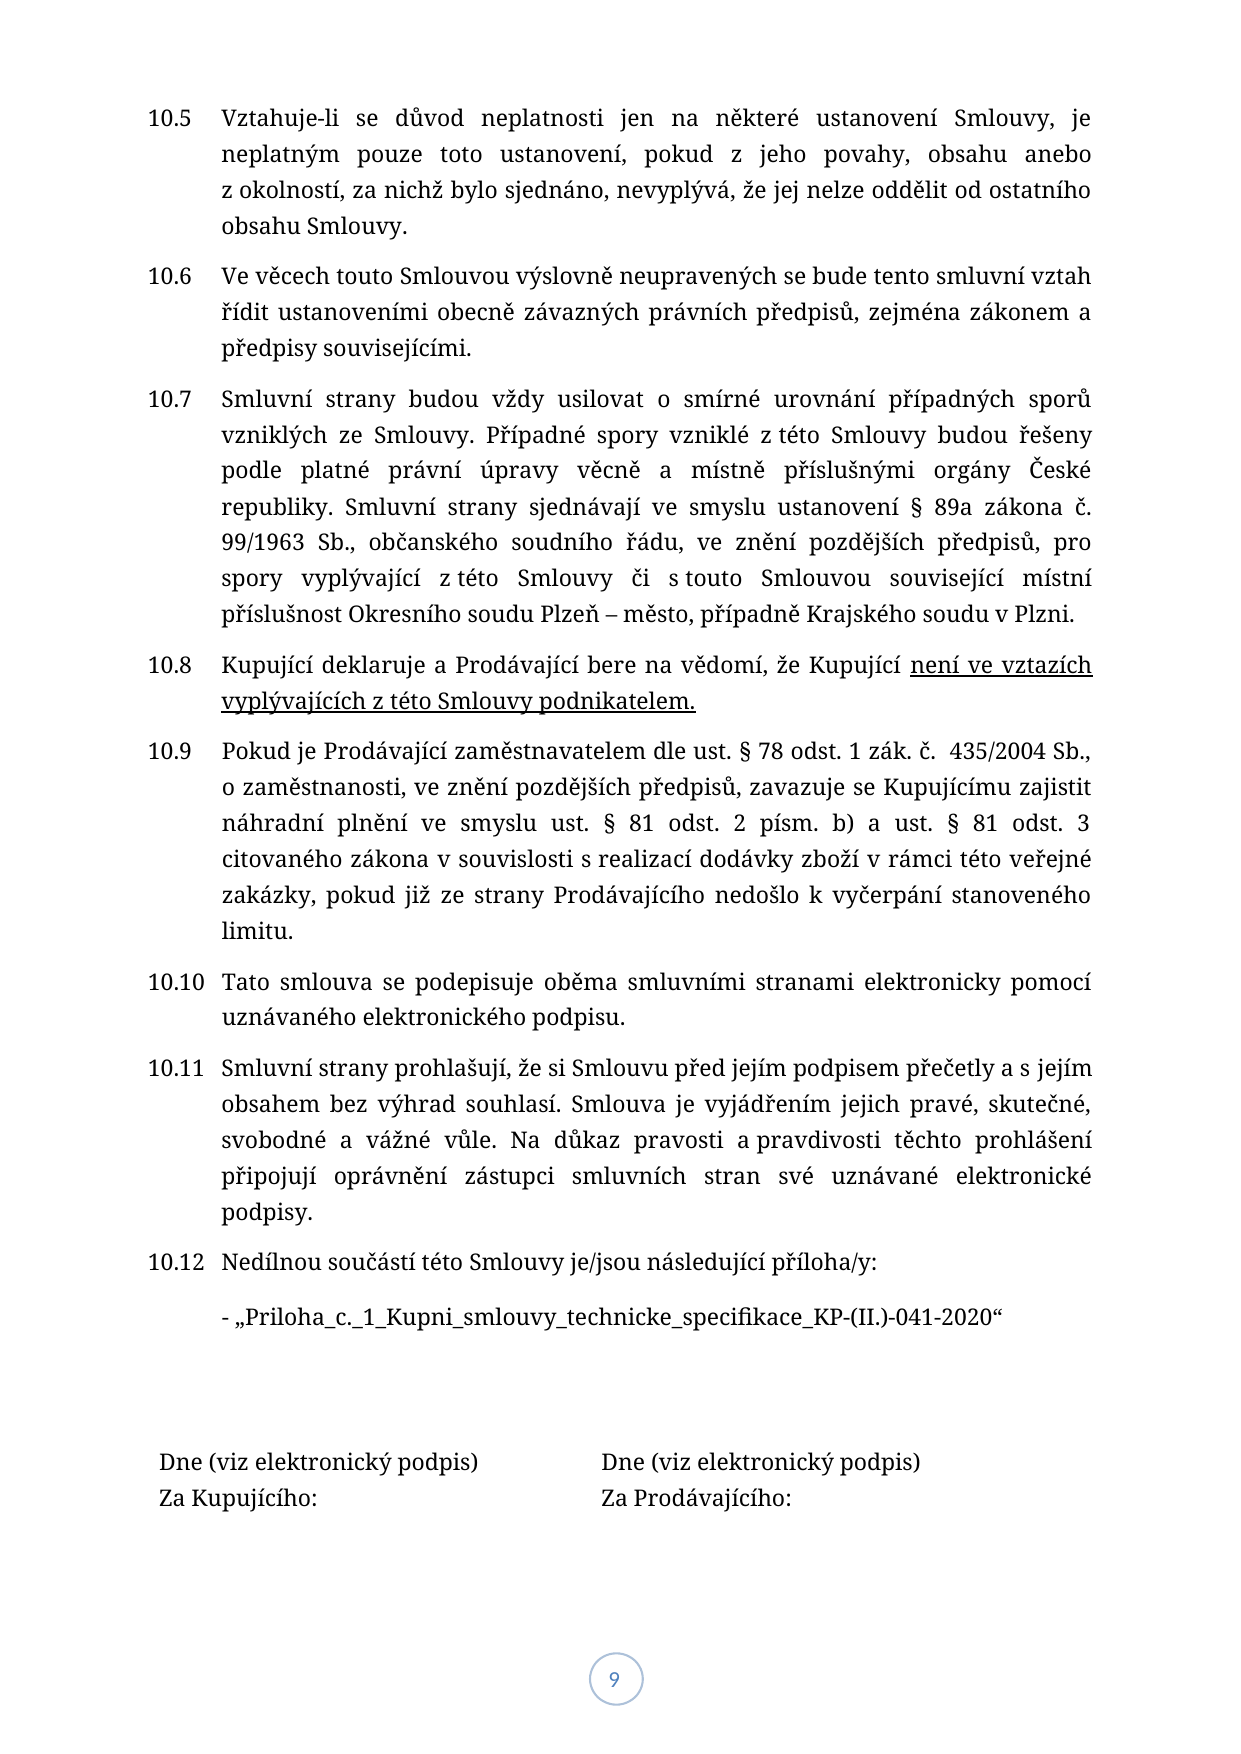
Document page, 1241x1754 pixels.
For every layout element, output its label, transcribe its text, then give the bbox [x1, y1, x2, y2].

text 10.10 Tato smlouva se podepisuje oběma smluvními stranami elektronicky pomocí uznávaného elektronického podpisu. [148, 965, 1092, 1033]
text 10.8 Kupující deklaruje a Prodávající bere na vědomí, že Kupující není ve vztazích vyplývajících z této Smlouvy podnikatelem. [148, 649, 1092, 716]
text 10.9 Pokud je Prodávající zaměstnavatelem dle ust. § 78 odst. 1 zák. č. 435/2004 Sb., o zaměstnanosti, ve znění pozdějších předpisů, zavazuje se Kupujícímu zajistit náhradní plnění ve smyslu ust. § 81 odst. 2 písm. b) a ust. § 81 odst. 3 citovaného zákona v souvislosti s realizací dodávky zboží v rámci této veřejné zakázky, pokud již ze strany Prodávajícího nedošlo k vyčerpání stanoveného limitu. [148, 735, 1092, 946]
text 10.12 Nedílnou součástí této Smlouvy je/jsou následující příloha/y: [148, 1246, 1092, 1277]
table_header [590, 1446, 1065, 1589]
text 10.7 Smluvní strany budou vždy usilovat o smírné urovnání případných sporů vzniklých ze Smlouvy. Případné spory vzniklé z této Smlouvy budou řešeny podle platné právní úpravy věcně a místně příslušnými orgány České republiky. Smluvní strany sjednávají ve smyslu ustanovení § 89a zákona č. 99/1963 Sb., občanského soudního řádu, ve znění pozdějších předpisů, pro spory vyplývající z této Smlouvy či s touto Smlouvou související místní příslušnost Okresního soudu Plzeň – město, případně Krajského soudu v Plzni. [148, 383, 1092, 629]
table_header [148, 1446, 590, 1589]
text - „Priloha_c._1_Kupni_smlouvy_technicke_specifikace_KP-(II.)-041-2020“ [222, 1301, 1092, 1332]
text 10.6 Ve věcech touto Smlouvou výslovně neupravených se bude tento smluvní vztah řídit ustanoveními obecně závazných právních předpisů, zejména zákonem a předpisy souvisejícími. [148, 260, 1092, 363]
text 10.5 Vztahuje-li se důvod neplatnosti jen na některé ustanovení Smlouvy, je neplatným pouze toto ustanovení, pokud z jeho povahy, obsahu anebo z okolností, za nichž bylo sjednáno, nevyplývá, že jej nelze oddělit od ostatního obsahu Smlouvy. [148, 102, 1092, 241]
text 10.11 Smluvní strany prohlašují, že si Smlouvu před jejím podpisem přečetly a s jejím obsahem bez výhrad souhlasí. Smlouva je vyjádřením jejich pravé, skutečné, svobodné a vážné vůle. Na důkaz pravosti a pravdivosti těchto prohlášení připojují oprávnění zástupci smluvních stran své uznávané elektronické podpisy. [148, 1052, 1092, 1227]
